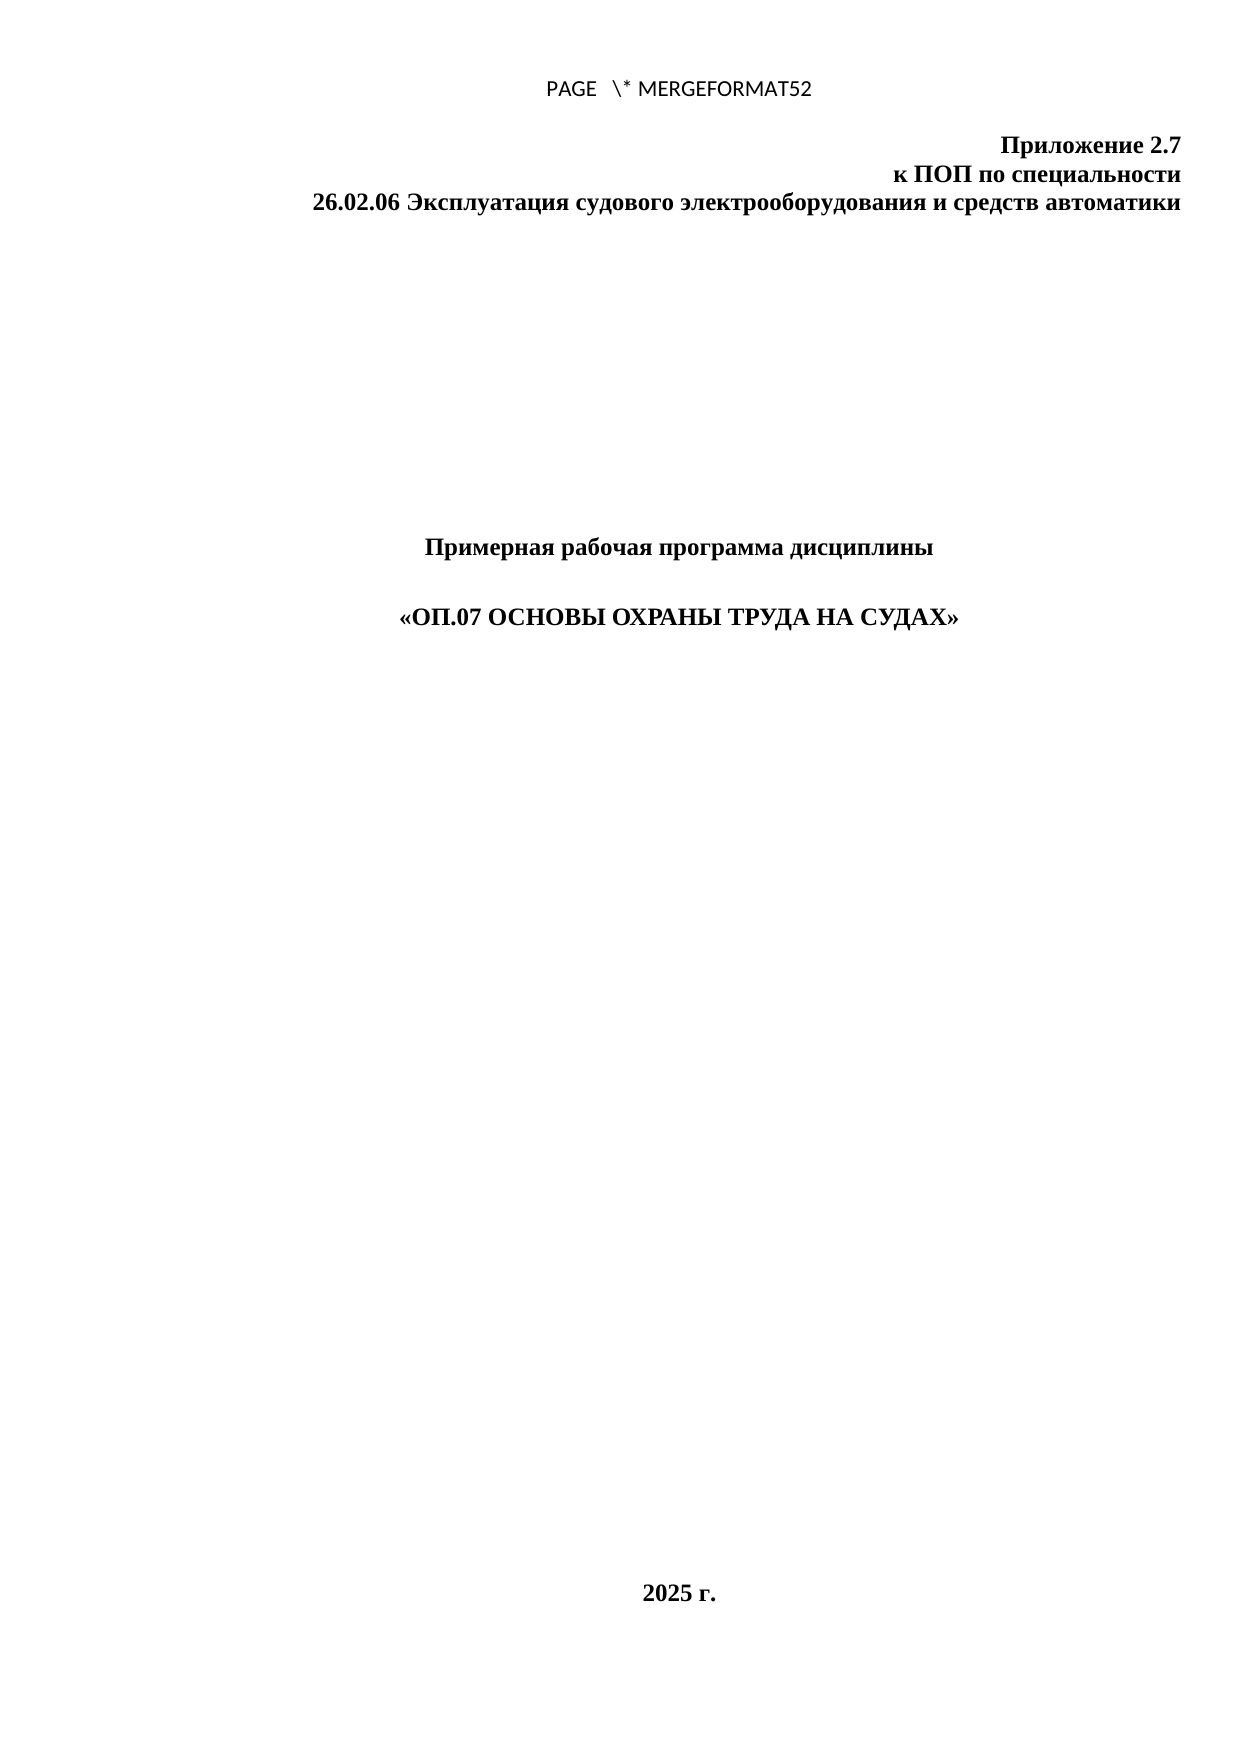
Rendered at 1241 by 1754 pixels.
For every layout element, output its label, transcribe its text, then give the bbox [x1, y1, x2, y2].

text Примерная рабочая программа дисциплины [177, 532, 1181, 561]
text 2025 г. [177, 1578, 1181, 1607]
text 26.02.06 Эксплуатация судового электрооборудования и средств автоматики [177, 187, 1181, 216]
text Приложение 2.7 [177, 130, 1181, 159]
text к ПОП по специальности [177, 159, 1181, 187]
subtitle «ОП.07 ОСНОВЫ ОХРАНЫ ТРУДА НА СУДАХ» [177, 602, 1181, 631]
